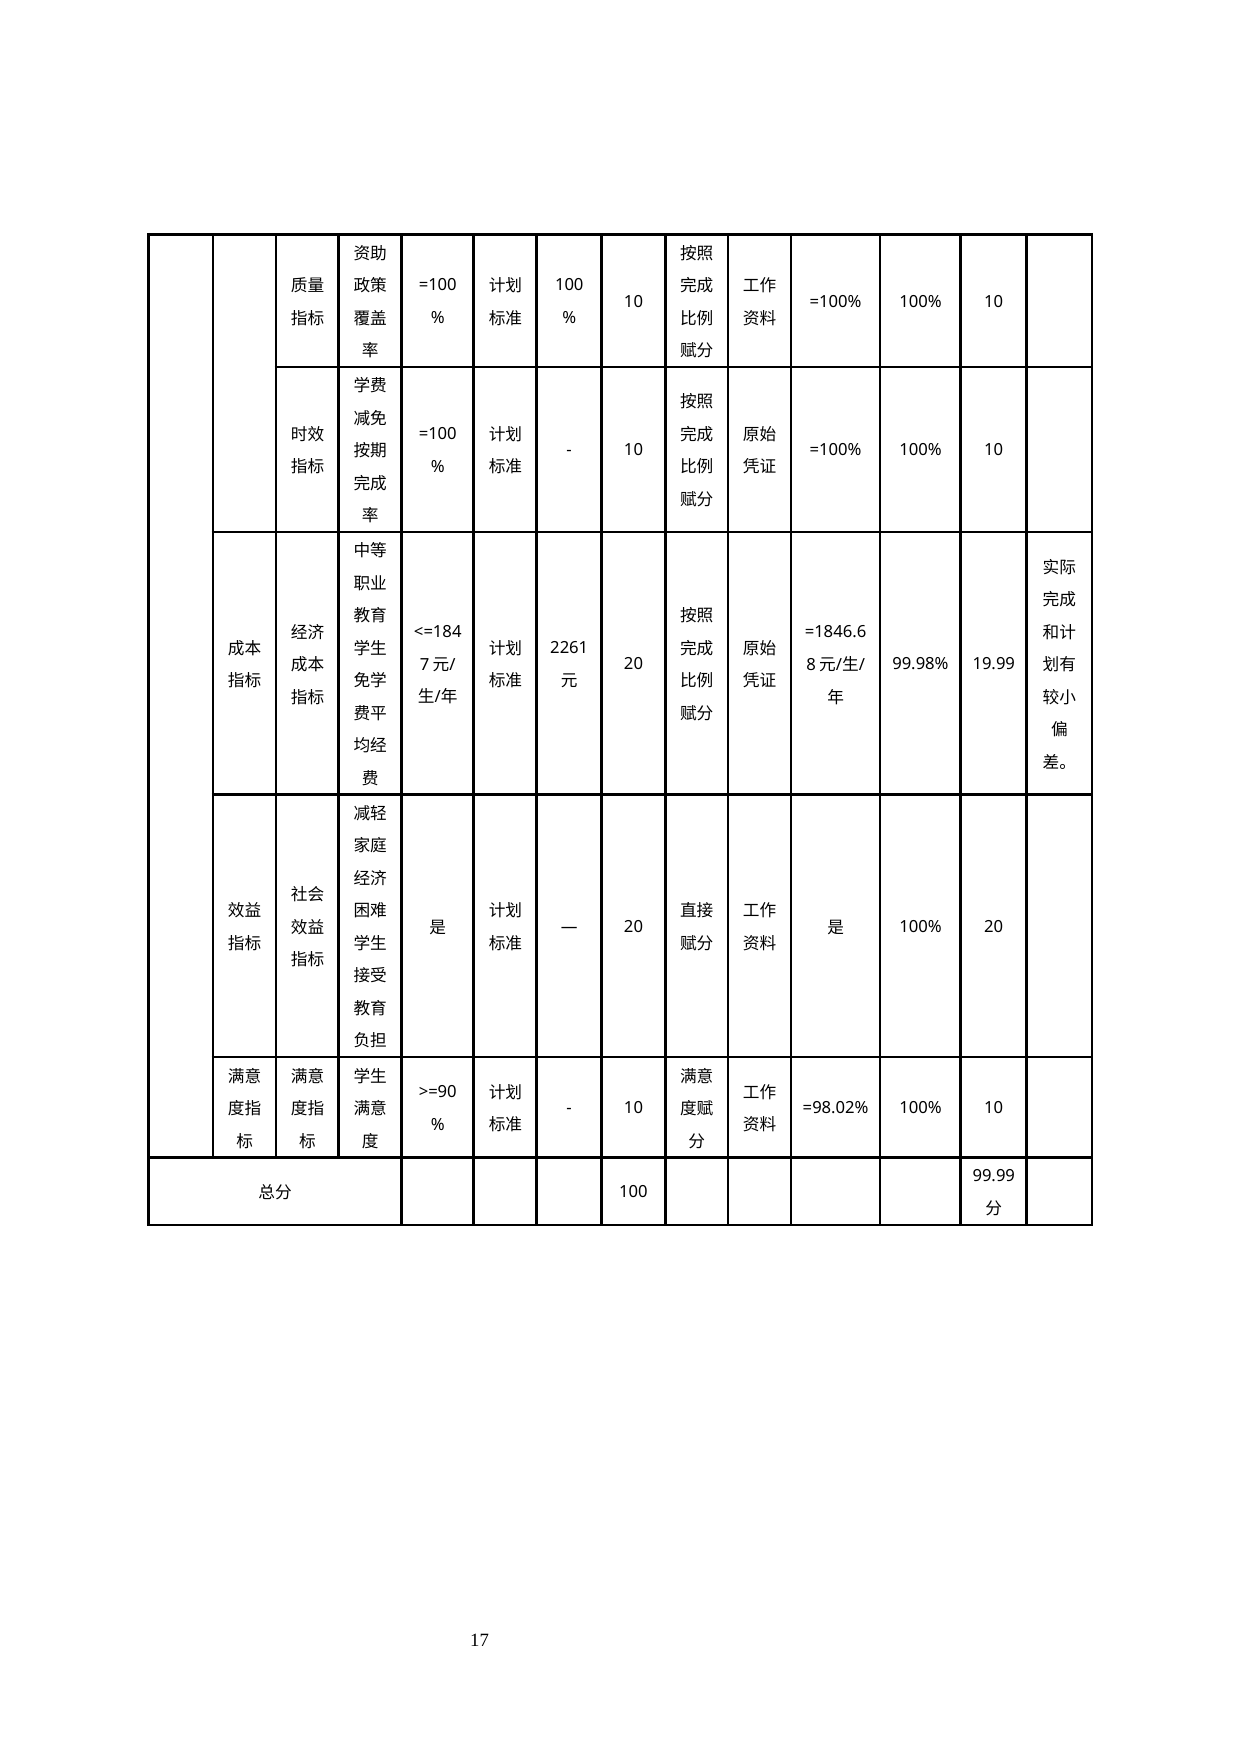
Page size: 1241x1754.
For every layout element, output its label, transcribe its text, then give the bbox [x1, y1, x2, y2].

table_cell =100% [792, 236, 879, 366]
table_cell 社会效益指标 [277, 796, 337, 1056]
table_cell [729, 1159, 790, 1223]
table_cell 效益指标 [214, 796, 275, 1056]
table_cell [667, 1159, 727, 1223]
table_cell [1028, 1058, 1091, 1156]
table_cell [881, 1159, 959, 1223]
table_cell 是 [403, 796, 472, 1056]
table_cell 10 [962, 236, 1025, 366]
table_cell 工作资料 [729, 1058, 790, 1156]
table_cell 按照完成比例赋分 [667, 236, 727, 366]
table_cell 质量指标 [277, 236, 337, 366]
table_cell <=1847元/生/年 [403, 533, 472, 793]
table_cell - [538, 368, 600, 531]
table_cell 按照完成比例赋分 [667, 368, 727, 531]
table_cell 实际完成和计划有较小偏差。 [1028, 533, 1091, 793]
table_cell 经济成本指标 [277, 533, 337, 793]
table_cell 10 [603, 1058, 664, 1156]
table_cell 时效指标 [277, 368, 337, 531]
table_cell [792, 1159, 879, 1223]
table_cell [538, 1159, 600, 1223]
table_cell 是 [792, 796, 879, 1056]
table_cell 学生满意度 [340, 1058, 400, 1156]
table_cell 工作资料 [729, 236, 790, 366]
table_cell - [538, 1058, 600, 1156]
table_cell [1028, 368, 1091, 531]
table_cell 减轻家庭经济困难学生接受教育负担 [340, 796, 400, 1056]
table_cell 满意度指标 [214, 1058, 275, 1156]
table_cell 19.99 [962, 533, 1025, 793]
table_cell 按照完成比例赋分 [667, 533, 727, 793]
table_cell >=90% [403, 1058, 472, 1156]
table_cell 中等职业教育学生免学费平均经费 [340, 533, 400, 793]
table_cell 10 [962, 1058, 1025, 1156]
table_cell [1028, 1159, 1091, 1223]
table_cell 100% [881, 368, 959, 531]
table_cell 10 [962, 368, 1025, 531]
table_cell 99.99分 [962, 1159, 1025, 1223]
table_cell 2261元 [538, 533, 600, 793]
table_cell 100 [603, 1159, 664, 1223]
table_cell 满意度赋分 [667, 1058, 727, 1156]
table_cell =100% [792, 368, 879, 531]
table_cell 计划标准 [475, 796, 535, 1056]
table_cell [1028, 796, 1091, 1056]
table_cell [1028, 236, 1091, 366]
table_cell 总分 [150, 1159, 400, 1223]
table_cell =98.02% [792, 1058, 879, 1156]
table_cell 100% [538, 236, 600, 366]
table_cell 100% [881, 236, 959, 366]
table_cell 直接赋分 [667, 796, 727, 1056]
table_cell — [538, 796, 600, 1056]
table_cell [475, 1159, 535, 1223]
table_cell 20 [603, 796, 664, 1056]
table_cell 原始凭证 [729, 533, 790, 793]
table_cell 计划标准 [475, 236, 535, 366]
table_cell 计划标准 [475, 533, 535, 793]
table_cell 99.98% [881, 533, 959, 793]
table_cell 100% [881, 796, 959, 1056]
table_cell =100% [403, 368, 472, 531]
table_cell 10 [603, 368, 664, 531]
table_cell 20 [962, 796, 1025, 1056]
table_cell [403, 1159, 472, 1223]
table_cell 计划标准 [475, 368, 535, 531]
table_cell 资助政策覆盖率 [340, 236, 400, 366]
table_cell =100% [403, 236, 472, 366]
table_cell 100% [881, 1058, 959, 1156]
table_cell 10 [603, 236, 664, 366]
table_cell 原始凭证 [729, 368, 790, 531]
table_cell 学费减免按期完成率 [340, 368, 400, 531]
table_cell 工作资料 [729, 796, 790, 1056]
table_cell 20 [603, 533, 664, 793]
table_cell 计划标准 [475, 1058, 535, 1156]
table_cell =1846.68元/生/年 [792, 533, 879, 793]
table_cell 满意度指标 [277, 1058, 337, 1156]
table_cell 成本指标 [214, 533, 275, 793]
